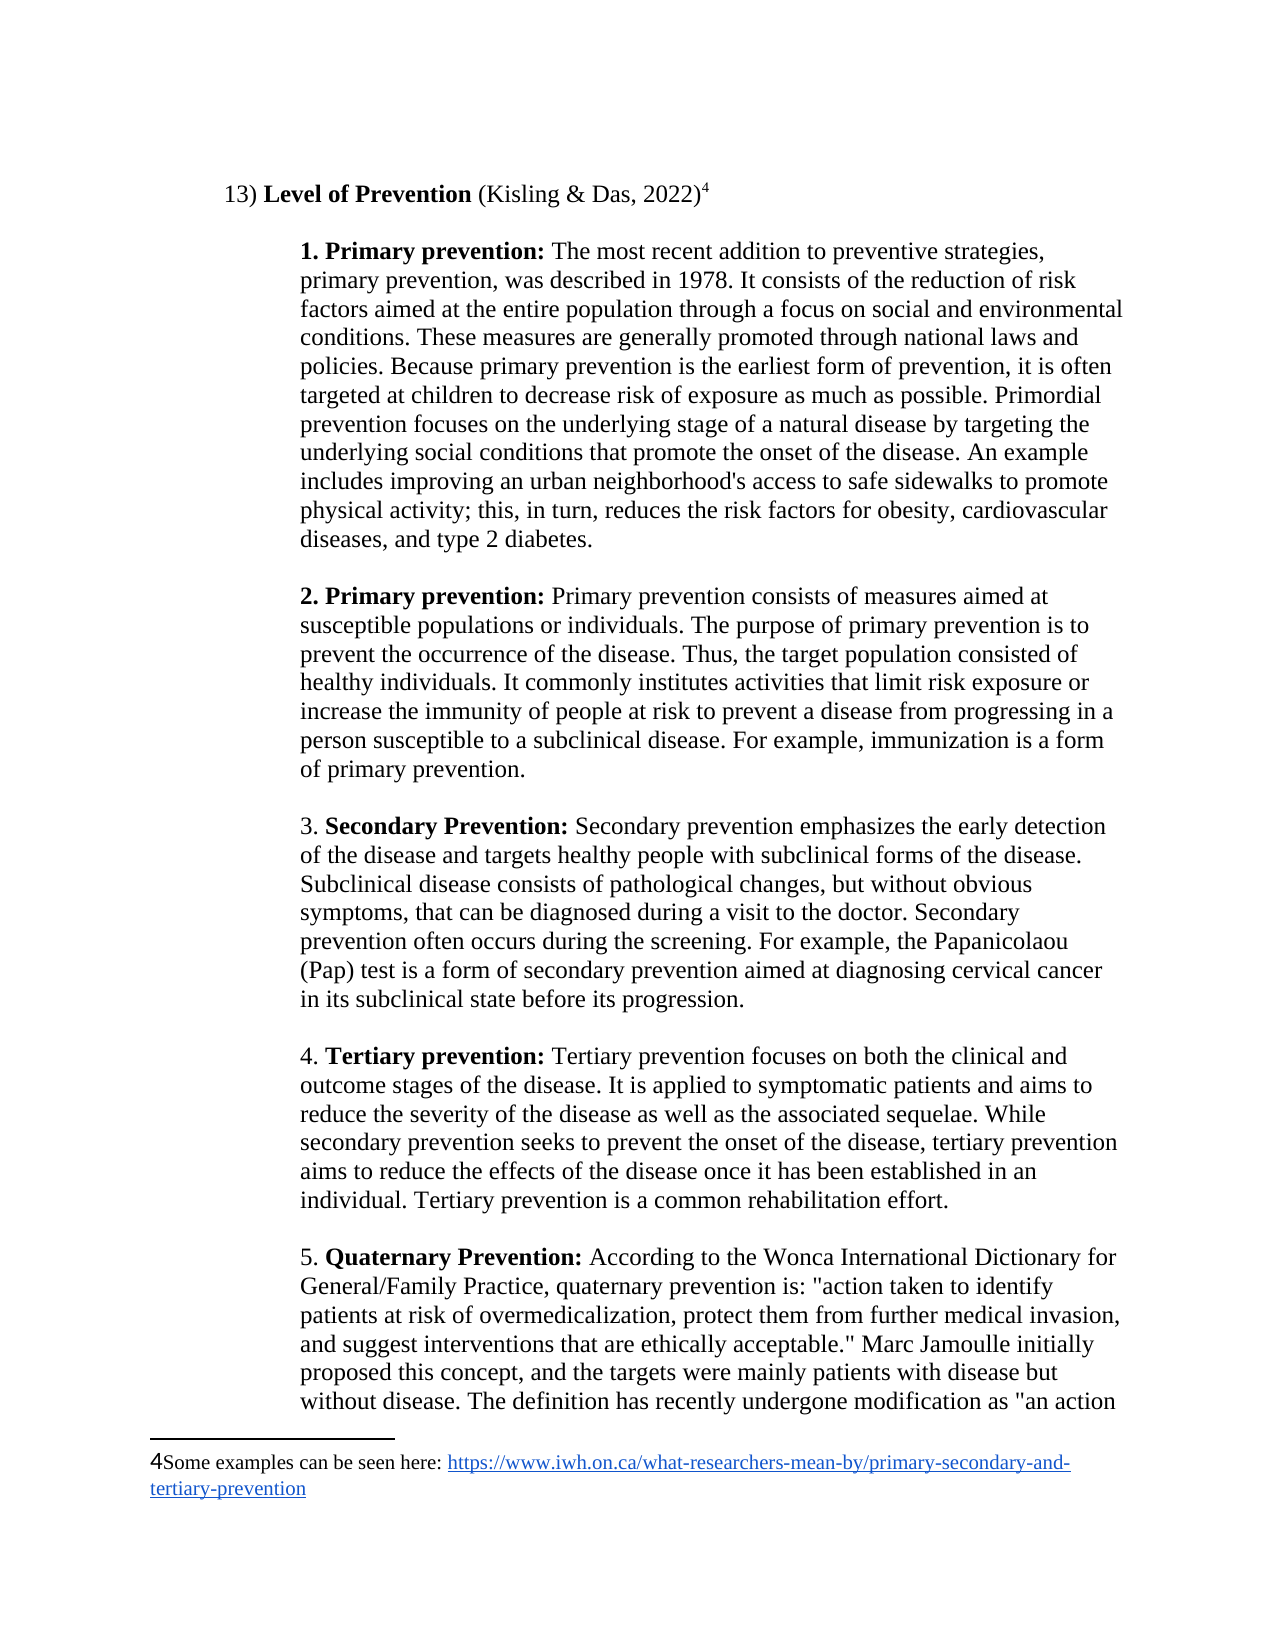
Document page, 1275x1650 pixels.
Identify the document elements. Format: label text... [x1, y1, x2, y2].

text 1. Primary prevention: The most recent addition to preventive strategies, primary prevention, was described in 1978. It consists of the reduction of risk factors aimed at the entire population through a focus on social and environmental conditions. These measures are generally promoted through national laws and policies. Because primary prevention is the earliest form of prevention, it is often targeted at children to decrease risk of exposure as much as possible. Primordial prevention focuses on the underlying stage of a natural disease by targeting the underlying social conditions that promote the onset of the disease. An example includes improving an urban neighborhood's access to safe sidewalks to promote physical activity; this, in turn, reduces the risk factors for obesity, cardiovascular diseases, and type 2 diabetes. [300, 236, 1125, 552]
text 4. Tertiary prevention: Tertiary prevention focuses on both the clinical and outcome stages of the disease. It is applied to symptomatic patients and aims to reduce the severity of the disease as well as the associated sequelae. While secondary prevention seeks to prevent the onset of the disease, tertiary prevention aims to reduce the effects of the disease once it has been established in an individual. Tertiary prevention is a common rehabilitation effort. [300, 1041, 1125, 1214]
text 2. Primary prevention: Primary prevention consists of measures aimed at susceptible populations or individuals. The purpose of primary prevention is to prevent the occurrence of the disease. Thus, the target population consisted of healthy individuals. It commonly institutes activities that limit risk exposure or increase the immunity of people at risk to prevent a disease from progressing in a person susceptible to a subclinical disease. For example, immunization is a form of primary prevention. [300, 581, 1125, 782]
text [300, 1242, 1125, 1415]
text 3. Secondary Prevention: Secondary prevention emphasizes the early detection of the disease and targets healthy people with subclinical forms of the disease. Subclinical disease consists of pathological changes, but without obvious symptoms, that can be diagnosed during a visit to the doctor. Secondary prevention often occurs during the screening. For example, the Papanicolaou (Pap) test is a form of secondary prevention aimed at diagnosing cervical cancer in its subclinical state before its progression. [300, 811, 1125, 1012]
text 13) Level of Prevention (Kisling & Das, 2022) [224, 179, 1125, 207]
